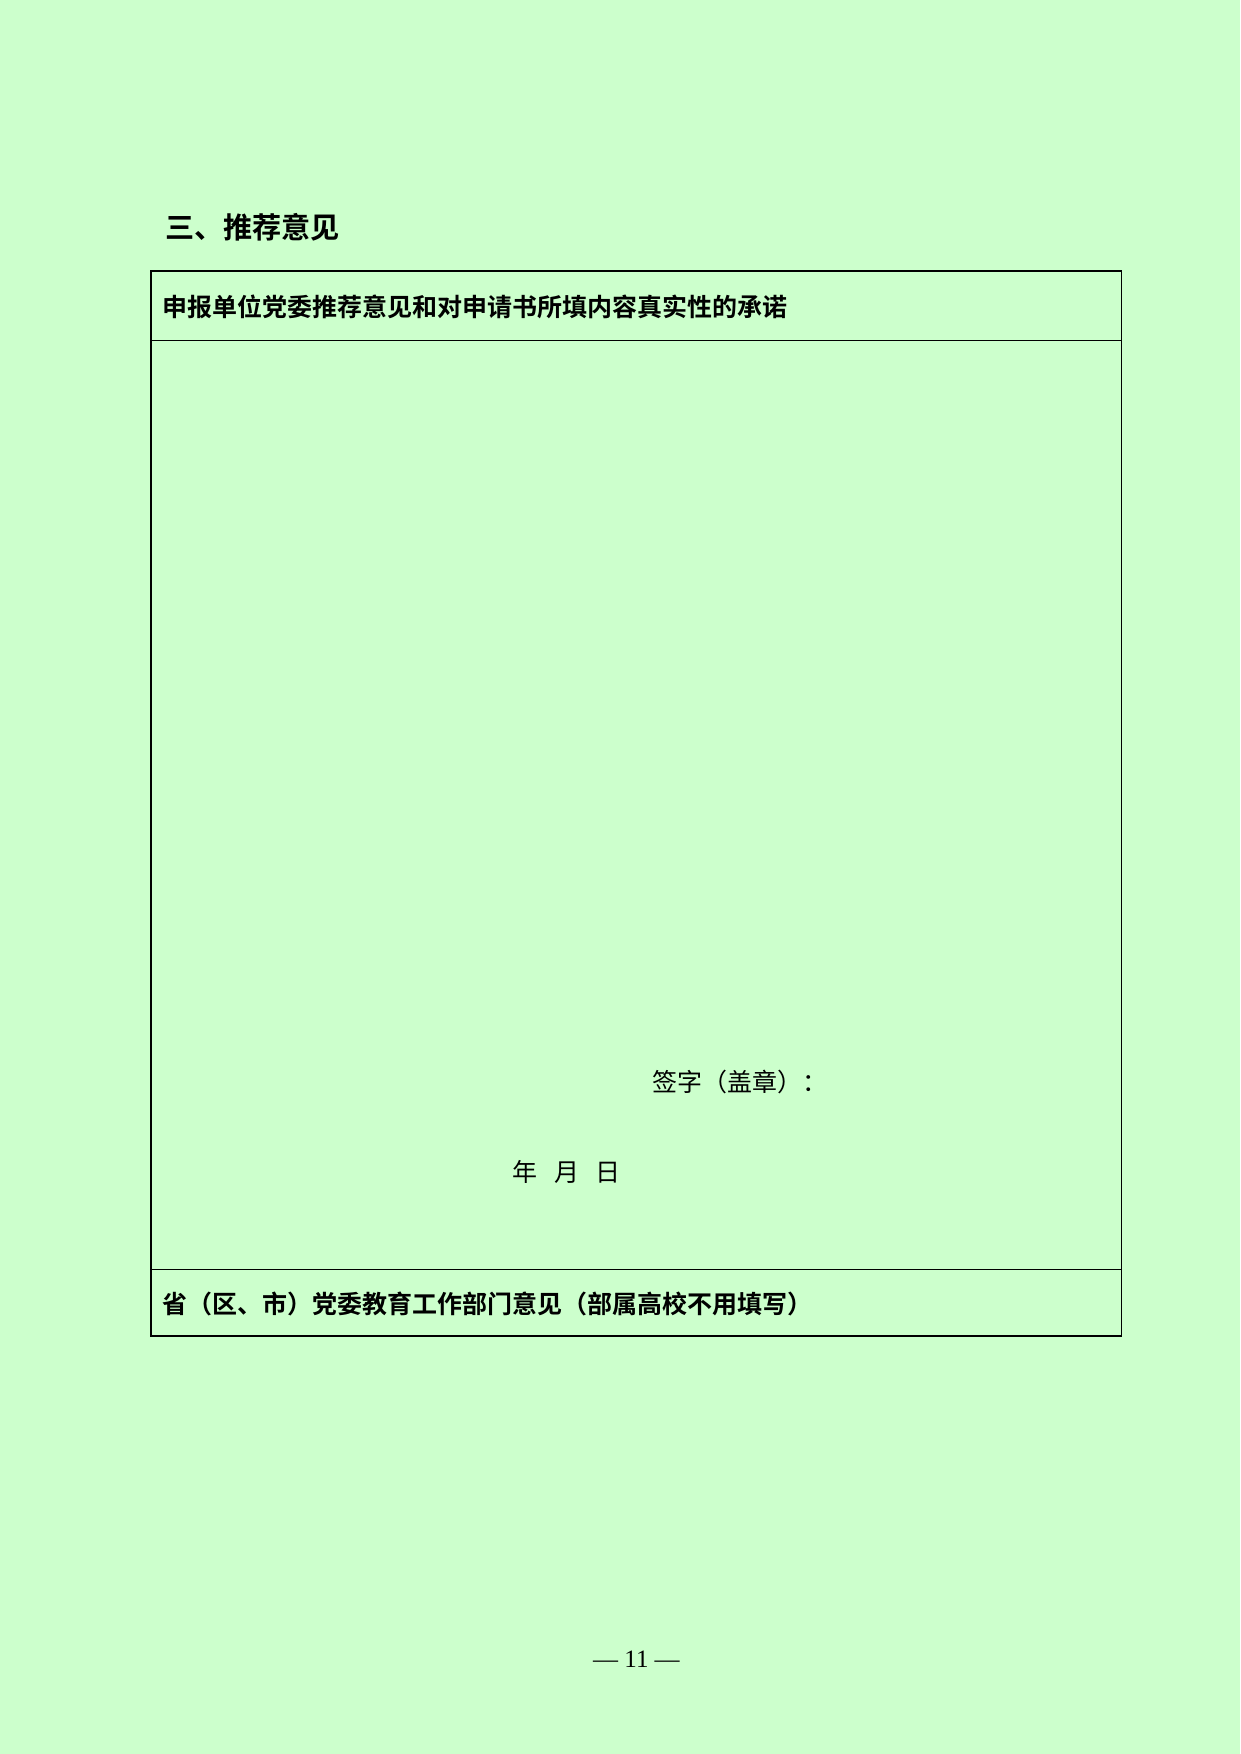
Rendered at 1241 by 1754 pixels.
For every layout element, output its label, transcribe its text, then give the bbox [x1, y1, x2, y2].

table_cell 签字（盖章）： 年 月 日 [152, 341, 1121, 1268]
table_header 申报单位党委推荐意见和对申请书所填内容真实性的承诺 [152, 272, 1121, 339]
text 三、推荐意见 [150, 193, 1122, 258]
table_cell 省（区、市）党委教育工作部门意见（部属高校不用填写） [152, 1270, 1121, 1335]
